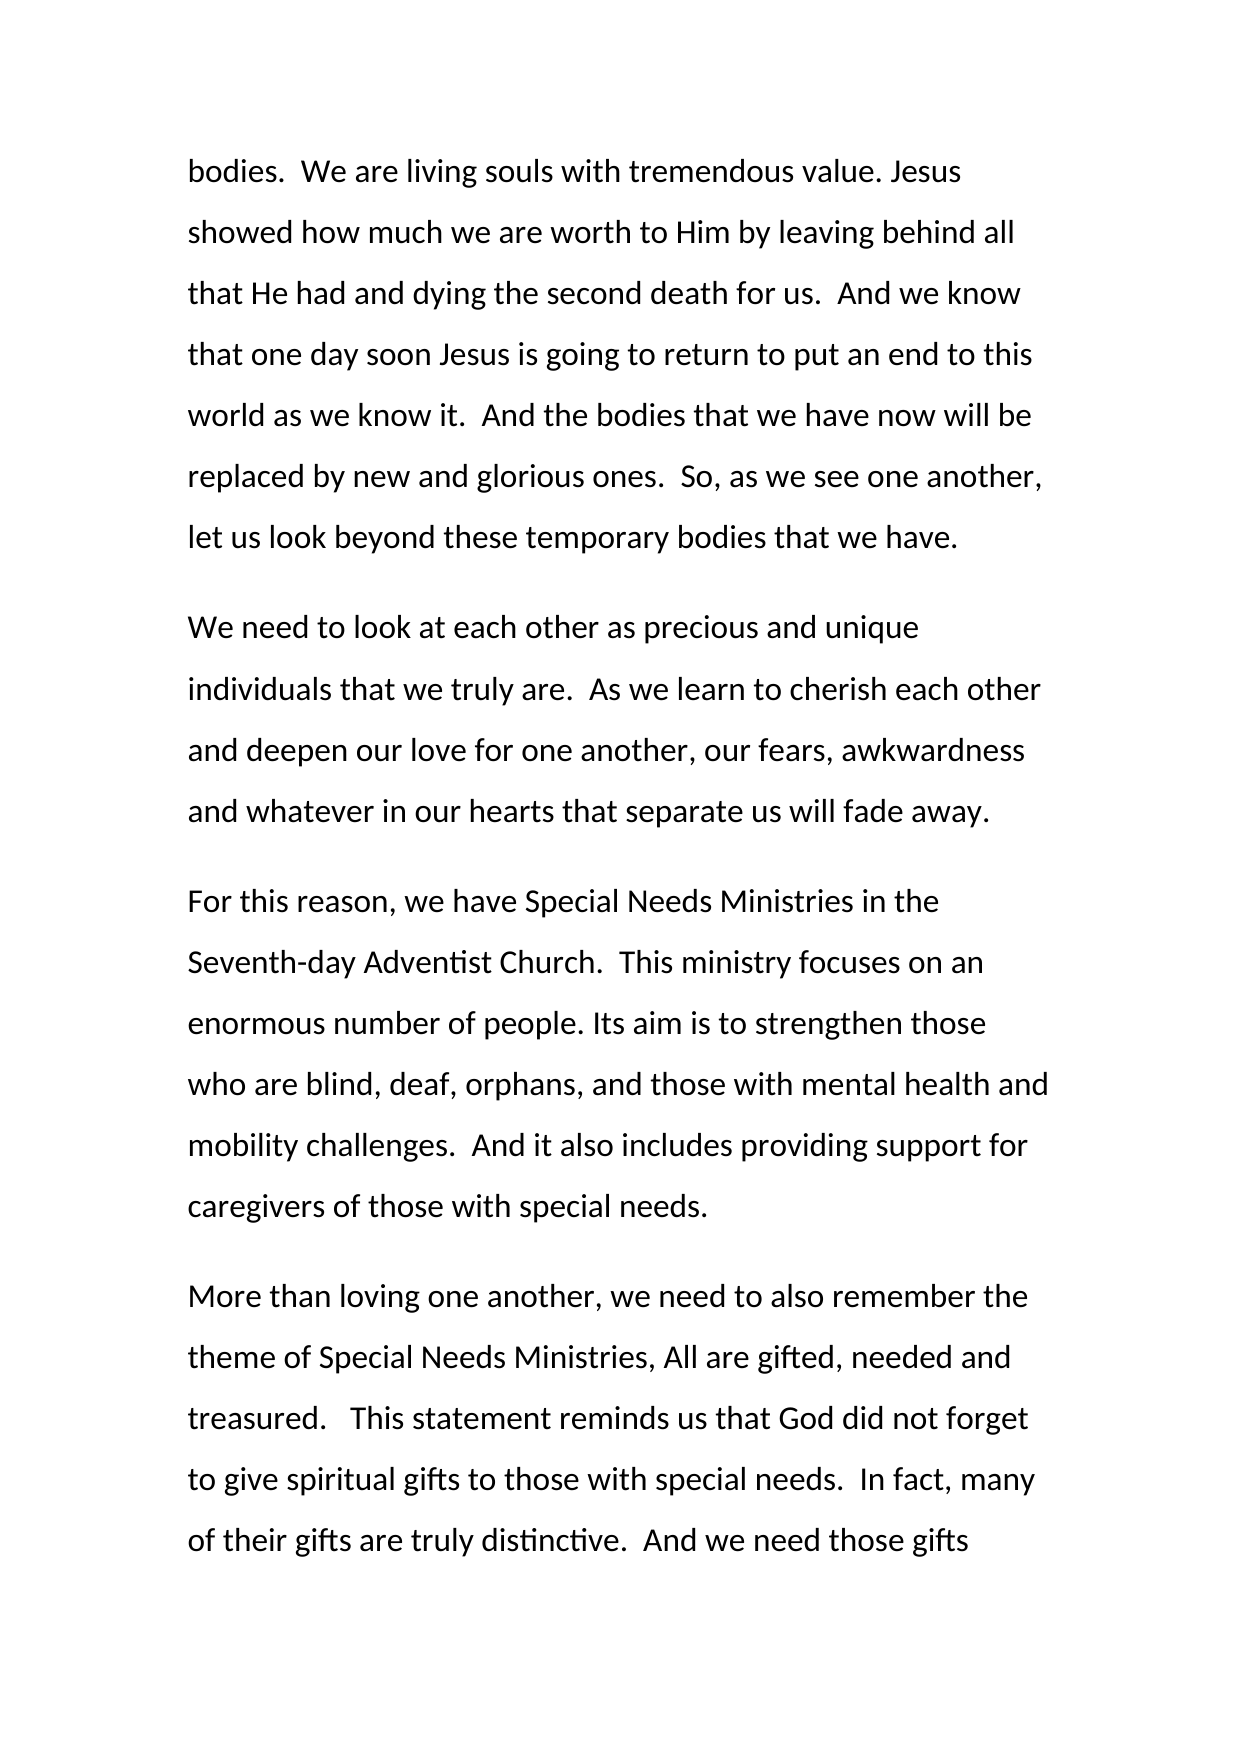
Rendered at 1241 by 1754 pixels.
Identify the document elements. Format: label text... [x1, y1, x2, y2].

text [187, 1275, 1053, 1560]
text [187, 150, 1053, 557]
text We need to look at each other as precious and unique individuals that we truly are. As we learn to cherish each other and deepen our love for one another, our fears, awkwardness and whatever in our hearts that separate us will fade away. [187, 606, 1053, 830]
text For this reason, we have Special Needs Ministries in the Seventh-day Adventist Church. This ministry focuses on an enormous number of people. Its aim is to strengthen those who are blind, deaf, orphans, and those with mental health and mobility challenges. And it also includes providing support for caregivers of those with special needs. [187, 880, 1053, 1226]
